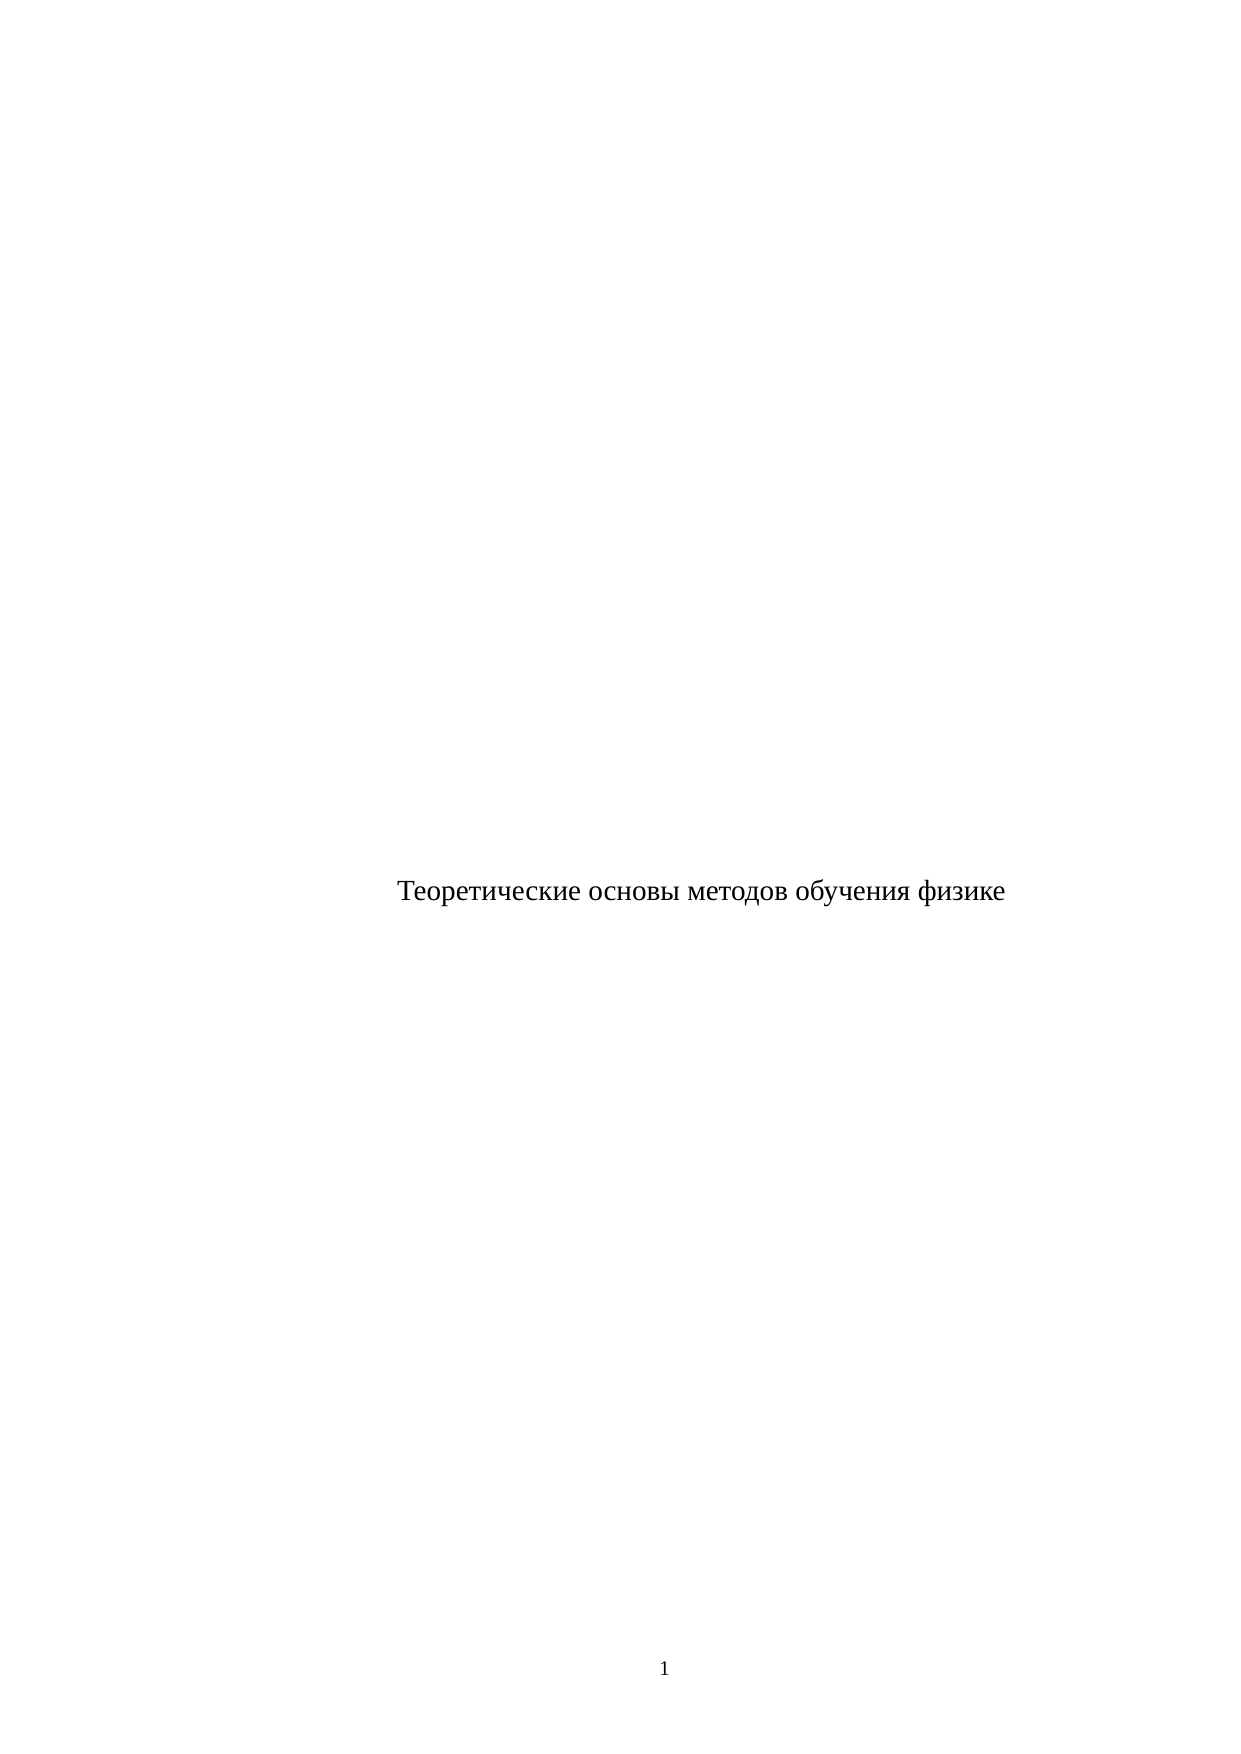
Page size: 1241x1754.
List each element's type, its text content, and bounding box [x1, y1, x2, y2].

text Теоретические основы методов обучения физике [177, 873, 1152, 906]
